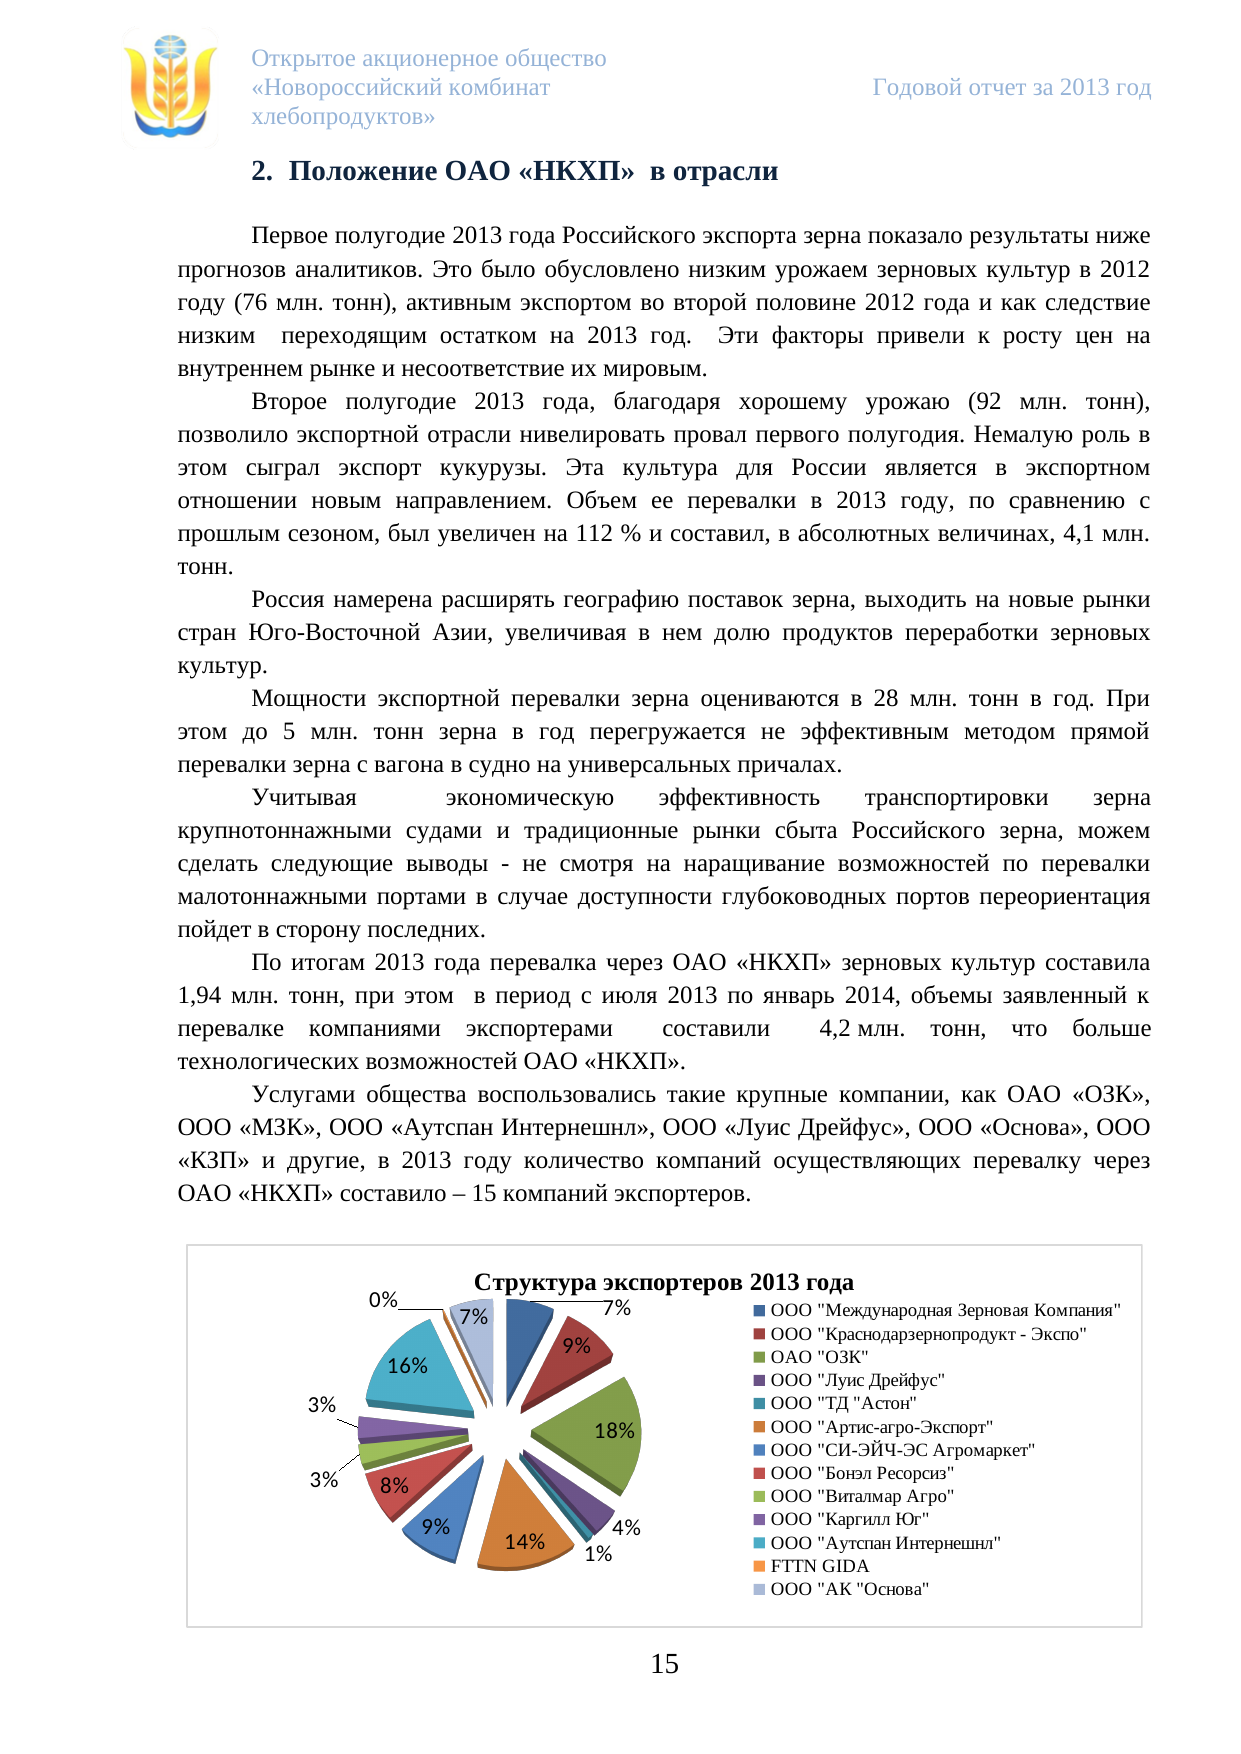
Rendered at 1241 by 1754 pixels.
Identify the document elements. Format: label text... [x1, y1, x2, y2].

text По итогам 2013 года перевалка через ОАО «НКХП» зерновых культур составила 1,94 млн. тонн, при этом в период с июля 2013 по январь 2014, объемы заявленный к перевалке компаниями экспортерами составили 4,2 млн. тонн, что больше технологических возможностей ОАО «НКХП». [177, 947, 1152, 1075]
text Услугами общества воспользовались такие крупные компании, как ОАО «ОЗК», ООО «МЗК», ООО «Аутспан Интернешнл», ООО «Луис Дрейфус», ООО «Основа», ООО «КЗП» и другие, в 2013 году количество компаний осуществляющих перевалку через ОАО «НКХП» составило – 15 компаний экспортеров. [177, 1079, 1152, 1207]
text Второе полугодие 2013 года, благодаря хорошему урожаю (92 млн. тонн), позволило экспортной отрасли нивелировать провал первого полугодия. Немалую роль в этом сыграл экспорт кукурузы. Эта культура для России является в экспортном отношении новым направлением. Объем ее перевалки в 2013 году, по сравнению с прошлым сезоном, был увеличен на 112 % и составил, в абсолютных величинах, 4,1 млн. тонн. [177, 386, 1152, 579]
text Первое полугодие 2013 года Российского экспорта зерна показало результаты ниже прогнозов аналитиков. Это было обусловлено низким урожаем зерновых культур в 2012 году (76 млн. тонн), активным экспортом во второй половине 2012 года и как следствие низким переходящим остатком на 2013 год. Эти факторы привели к росту цен на внутреннем рынке и несоответствие их мировым. [177, 221, 1152, 381]
list Положение ОАО «НКХП» в отрасли [251, 153, 1152, 187]
text Россия намерена расширять географию поставок зерна, выходить на новые рынки стран Юго-Восточной Азии, увеличивая в нем долю продуктов переработки зерновых культур. [177, 584, 1152, 679]
text Учитывая экономическую эффективность транспортировки зерна крупнотоннажными судами и традиционные рынки сбыта Российского зерна, можем сделать следующие выводы - не смотря на наращивание возможностей по перевалки малотоннажными портами в случае доступности глубоководных портов переориентация пойдет в сторону последних. [177, 782, 1152, 943]
picture [120, 26, 220, 150]
text Мощности экспортной перевалки зерна оцениваются в 28 млн. тонн в год. При этом до 5 млн. тонн зерна в год перегружается не эффективным методом прямой перевалки зерна с вагона в судно на универсальных причалах. [177, 683, 1152, 778]
